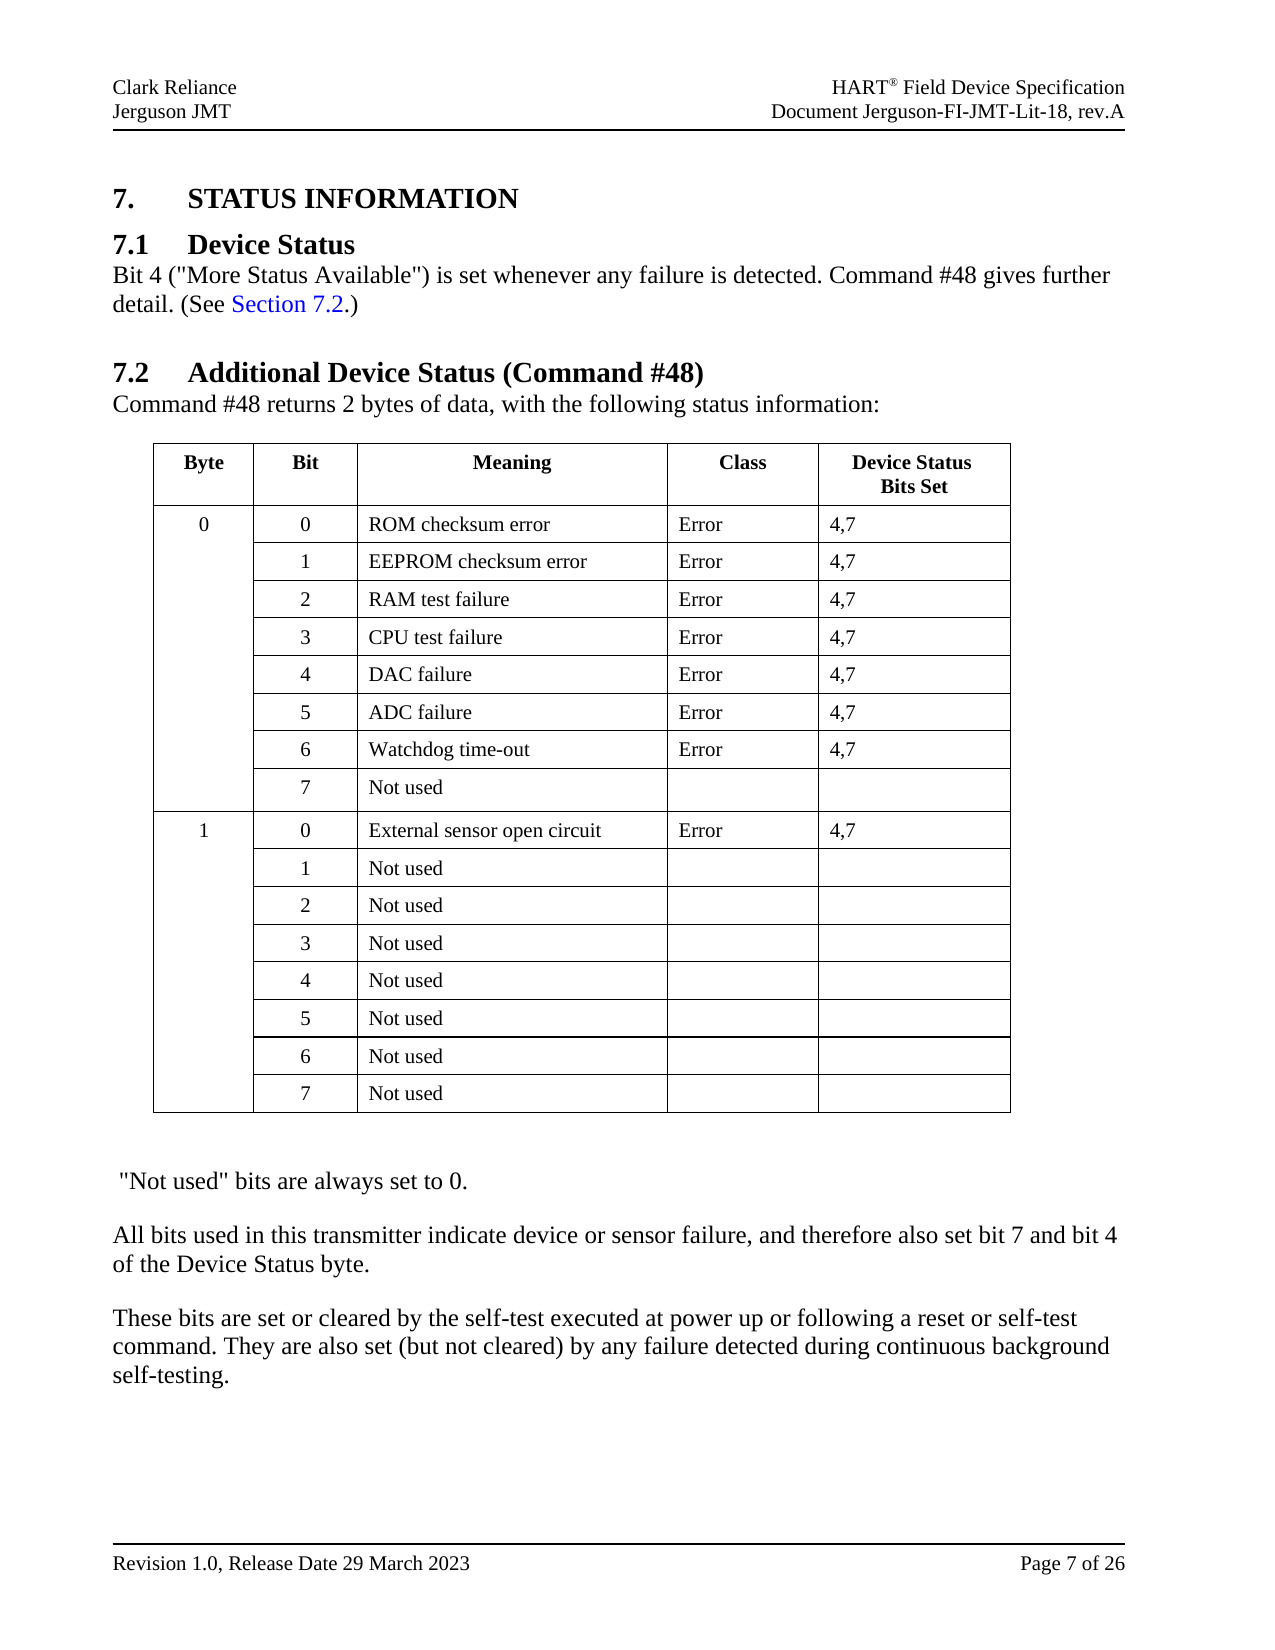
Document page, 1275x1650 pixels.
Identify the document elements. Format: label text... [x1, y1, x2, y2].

table_cell 6 [254, 1038, 357, 1074]
table_cell [819, 1075, 1010, 1112]
table_cell [668, 769, 818, 811]
table_cell 4 [254, 962, 357, 999]
table_cell [819, 1000, 1010, 1036]
table_cell [668, 925, 818, 961]
text All bits used in this transmitter indicate device or sensor failure, and therefore also set bit 7 and bit 4 of the Device Status byte. [112, 1220, 1125, 1278]
text "Not used" bits are always set to 0. [112, 1166, 1125, 1195]
text These bits are set or cleared by the self-test executed at power up or following a reset or self-test command. They are also set (but not cleared) by any failure detected during continuous background self-testing. [112, 1303, 1125, 1389]
table_cell [668, 849, 818, 886]
table_cell ADC failure [358, 694, 667, 730]
table_cell 4,7 [819, 812, 1010, 848]
table_cell 0 [154, 506, 253, 811]
table_cell 2 [254, 887, 357, 923]
table_cell Error [668, 656, 818, 692]
table_cell 0 [254, 506, 357, 542]
subtitle Additional Device Status (Command #48) [112, 356, 1125, 389]
table_cell 4,7 [819, 543, 1010, 580]
table_cell CPU test failure [358, 618, 667, 655]
table_cell [668, 1038, 818, 1074]
table_cell ROM checksum error [358, 506, 667, 542]
table_cell Not used [358, 849, 667, 886]
text Command #48 returns 2 bytes of data, with the following status information: [112, 389, 1125, 418]
table_cell 6 [254, 731, 357, 768]
table_cell Error [668, 812, 818, 848]
table_cell Watchdog time-out [358, 731, 667, 768]
table_header Meaning [358, 444, 667, 504]
table_cell 4,7 [819, 694, 1010, 730]
table_cell 4,7 [819, 506, 1010, 542]
table_cell RAM test failure [358, 581, 667, 617]
table_cell [668, 1075, 818, 1112]
table_cell Not used [358, 887, 667, 923]
table_cell 3 [254, 618, 357, 655]
table_cell Not used [358, 1075, 667, 1112]
table_cell 7 [254, 769, 357, 811]
table_cell 4,7 [819, 618, 1010, 655]
table_cell 5 [254, 1000, 357, 1036]
table_cell 1 [154, 812, 253, 1112]
table_cell DAC failure [358, 656, 667, 692]
table_cell [819, 1038, 1010, 1074]
table_cell 4,7 [819, 581, 1010, 617]
table_cell 1 [254, 849, 357, 886]
table_cell Error [668, 506, 818, 542]
table_cell 0 [254, 812, 357, 848]
table_cell Not used [358, 1000, 667, 1036]
table_cell [668, 962, 818, 999]
table_cell [668, 1000, 818, 1036]
table_header Bit [254, 444, 357, 504]
table_header Byte [154, 444, 253, 504]
table_header Class [668, 444, 818, 504]
table_cell 1 [254, 543, 357, 580]
table_cell [819, 769, 1010, 811]
table_cell 4,7 [819, 656, 1010, 692]
table_cell Error [668, 694, 818, 730]
table_cell Error [668, 731, 818, 768]
table_cell [819, 849, 1010, 886]
table_cell Not used [358, 1038, 667, 1074]
table_cell Error [668, 581, 818, 617]
subtitle Device Status [112, 227, 1125, 261]
table_cell [819, 925, 1010, 961]
table_cell Error [668, 543, 818, 580]
table_cell [668, 887, 818, 923]
table_cell Error [668, 618, 818, 655]
table_cell Not used [358, 962, 667, 999]
table_cell [819, 962, 1010, 999]
table_cell 5 [254, 694, 357, 730]
table_cell Not used [358, 925, 667, 961]
text Bit 4 ("More Status Available") is set whenever any failure is detected. Command #48 gives further detail. (See Section 7.2.) [112, 261, 1125, 318]
table_header Device Status Bits Set [819, 444, 1010, 504]
subtitle Status Information [112, 181, 1125, 214]
table_cell EEPROM checksum error [358, 543, 667, 580]
table_cell 7 [254, 1075, 357, 1112]
table_cell Not used [358, 769, 667, 811]
table_cell 4,7 [819, 731, 1010, 768]
table_cell 3 [254, 925, 357, 961]
table_cell 2 [254, 581, 357, 617]
table_cell 4 [254, 656, 357, 692]
table_cell External sensor open circuit [358, 812, 667, 848]
table_cell [819, 887, 1010, 923]
